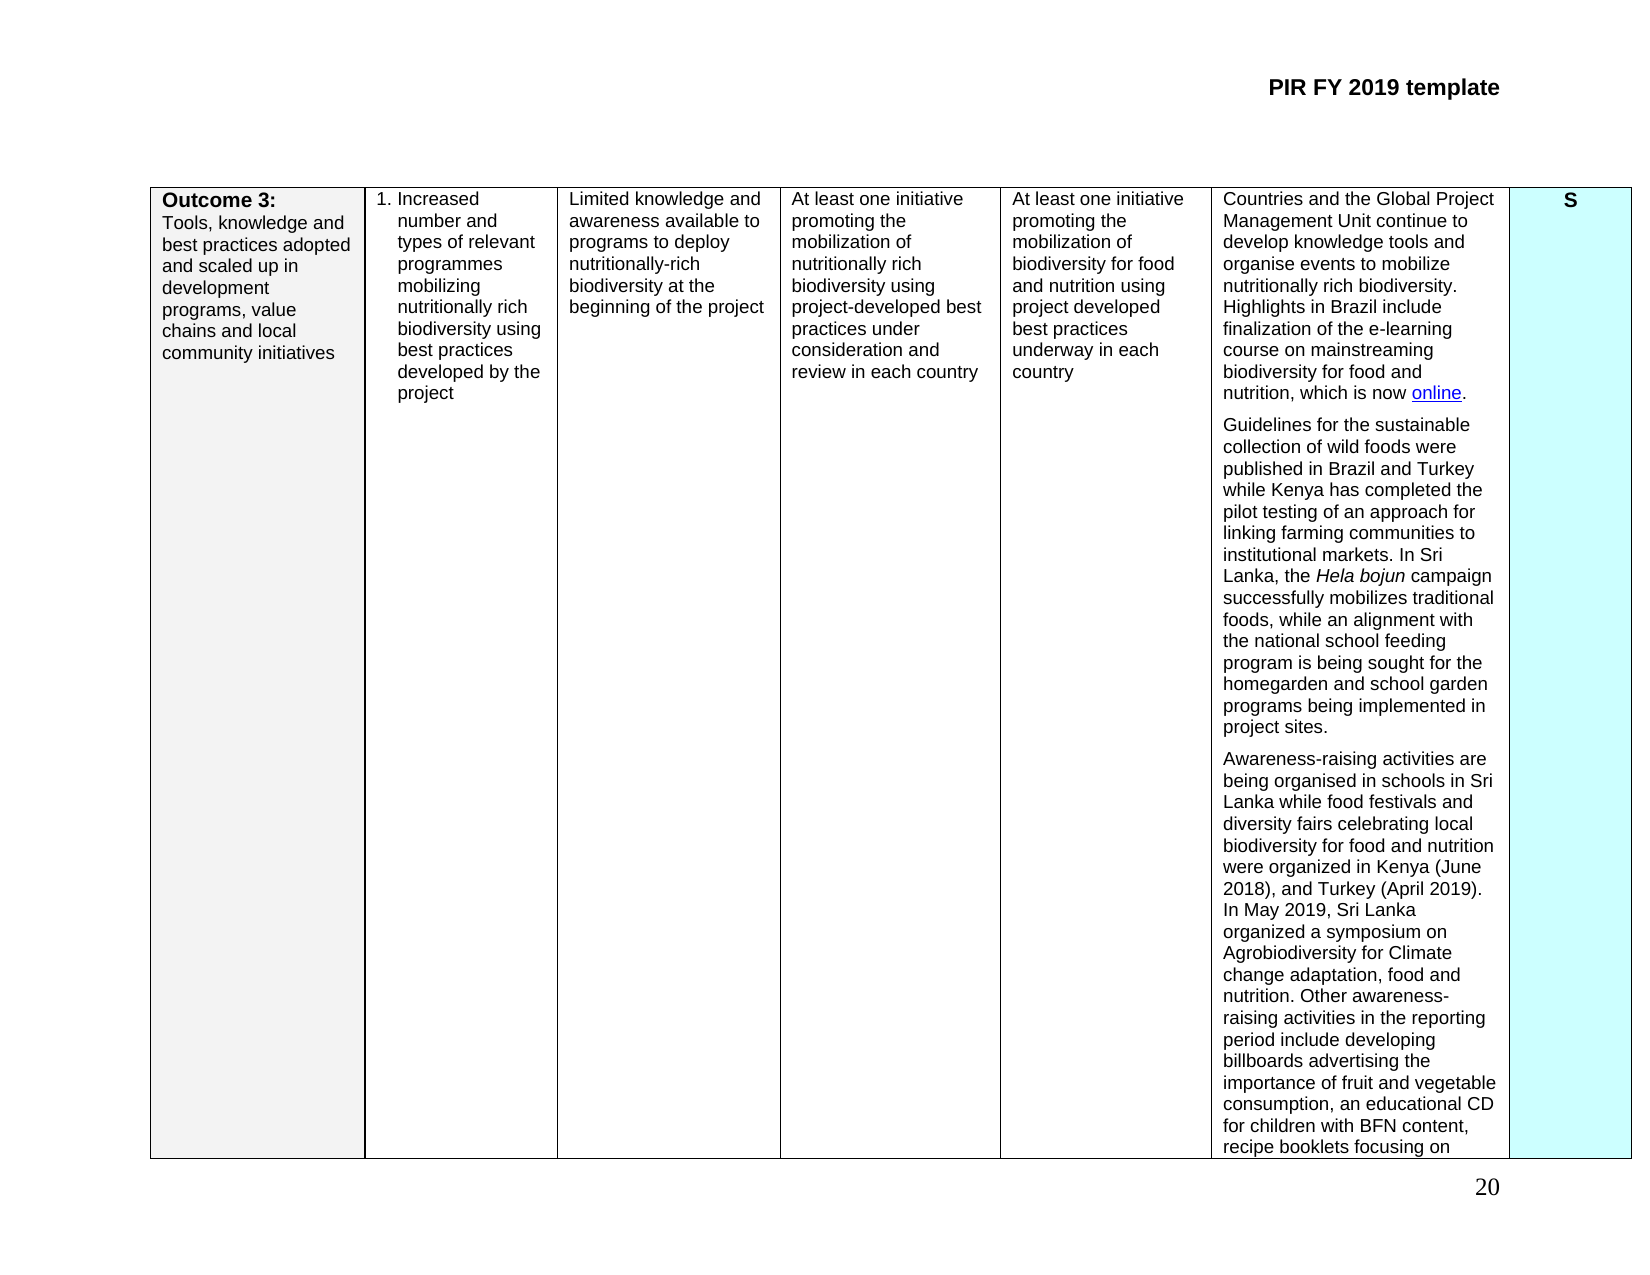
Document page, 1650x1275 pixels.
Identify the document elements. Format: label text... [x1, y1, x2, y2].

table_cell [781, 188, 1000, 1158]
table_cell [151, 188, 364, 1158]
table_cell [1001, 188, 1211, 1158]
table_cell S [1510, 188, 1631, 1158]
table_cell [366, 188, 557, 1158]
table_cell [558, 188, 780, 1158]
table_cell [1212, 188, 1509, 1158]
